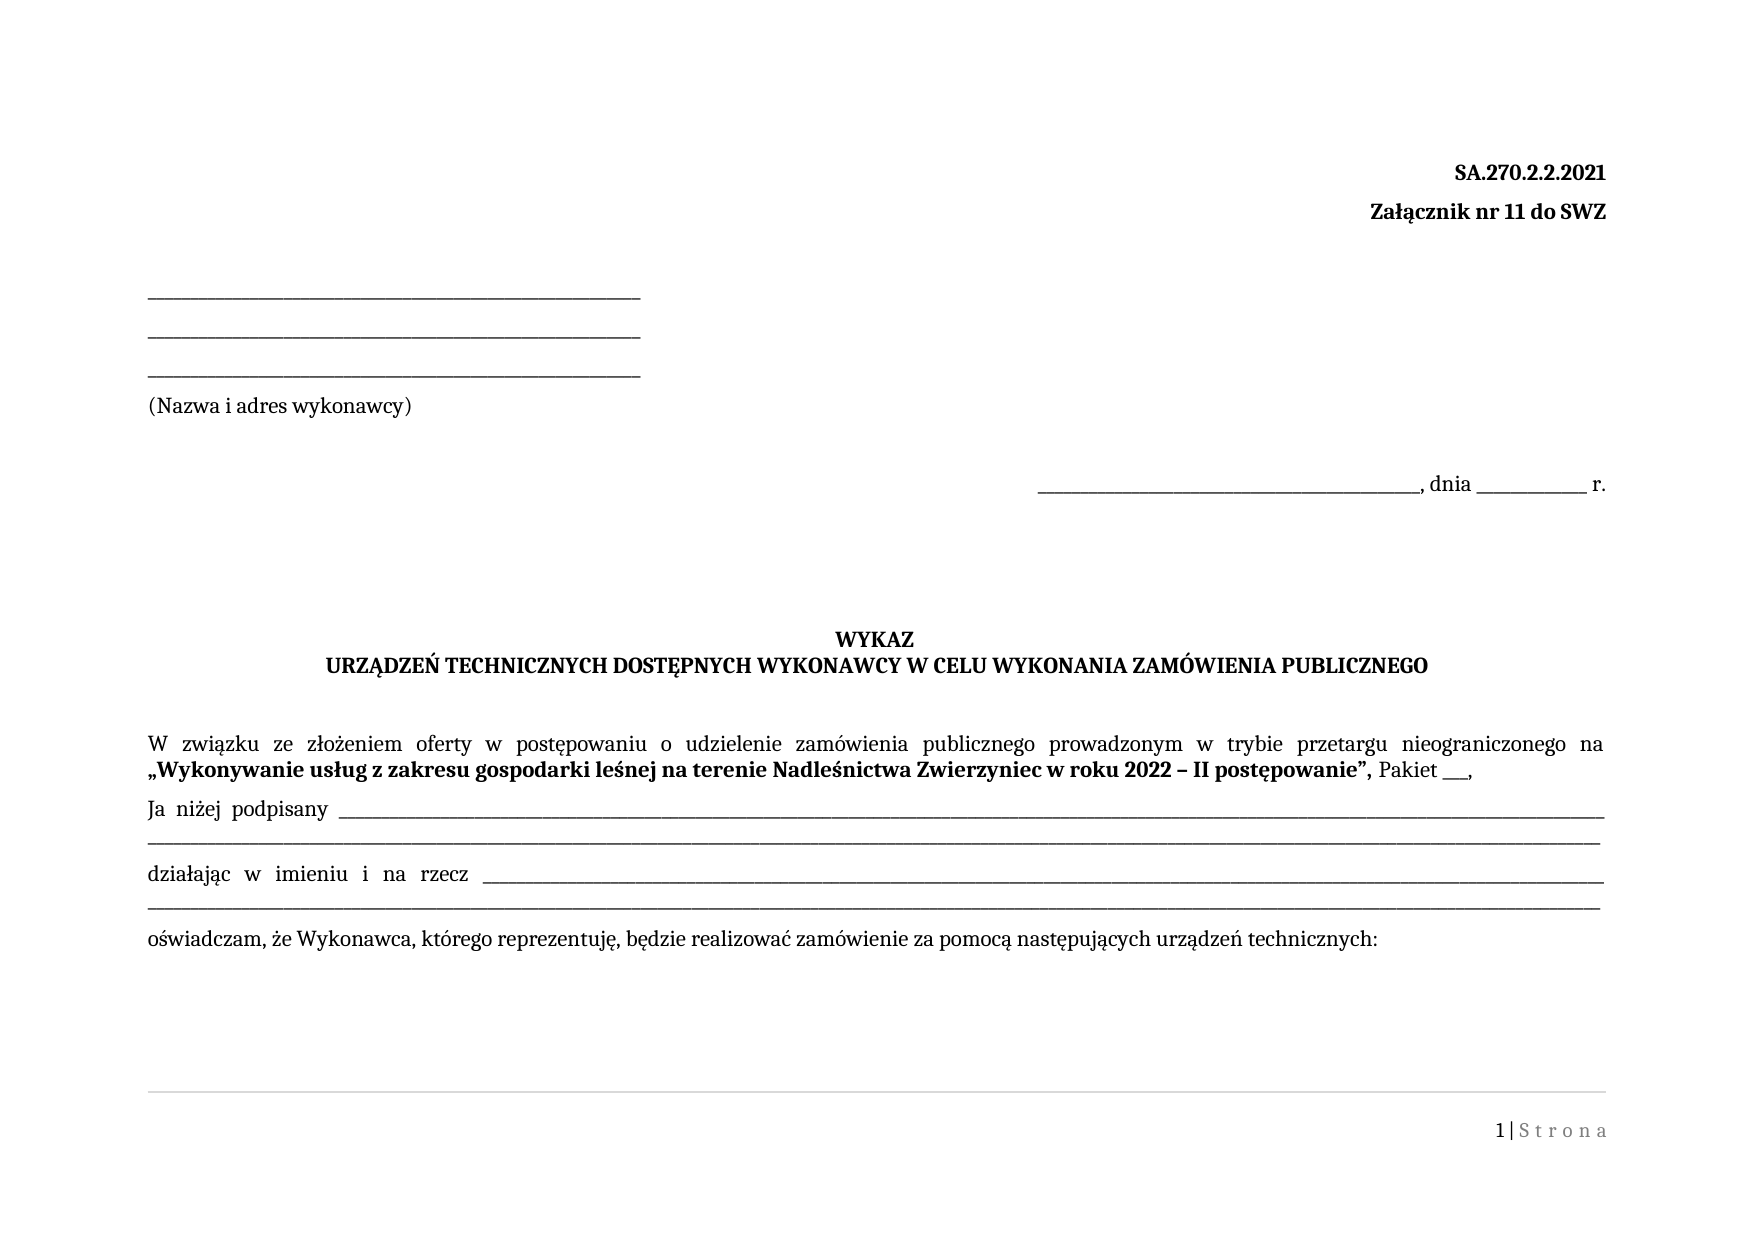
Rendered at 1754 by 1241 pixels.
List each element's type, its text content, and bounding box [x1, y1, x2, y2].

text _____________________________________________, dnia _____________ r. [148, 471, 1606, 497]
text SA.270.2.2.2021 [148, 160, 1606, 186]
text __________________________________________________________ [148, 316, 1606, 342]
text __________________________________________________________ [148, 354, 1606, 381]
text WYKAZ URZĄDZEŃ TECHNICZNYCH DOSTĘPNYCH WYKONAWCY W CELU WYKONANIA ZAMÓWIENIA PUBLICZNEGO [148, 626, 1606, 679]
text (Nazwa i adres wykonawcy) [148, 393, 1606, 419]
text W związku ze złożeniem oferty w postępowaniu o udzielenie zamówienia publicznego prowadzonym w trybie przetargu nieograniczonego na „Wykonywanie usług z zakresu gospodarki leśnej na terenie Nadleśnictwa Zwierzyniec w roku 2022 – II postępowanie”, Pakiet ___, [148, 730, 1606, 783]
text Ja niżej podpisany _____________________________________________________________________________________________________________________________________________________ ___________________________________________________________________________________________________________________________________________________________________________ [148, 796, 1606, 848]
text __________________________________________________________ [148, 277, 1606, 303]
text oświadczam, że Wykonawca, którego reprezentuję, będzie realizować zamówienie za pomocą następujących urządzeń technicznych: [148, 926, 1606, 952]
text działając w imieniu i na rzecz ____________________________________________________________________________________________________________________________________ ___________________________________________________________________________________________________________________________________________________________________________ [148, 861, 1606, 913]
text Załącznik nr 11 do SWZ [148, 199, 1606, 225]
